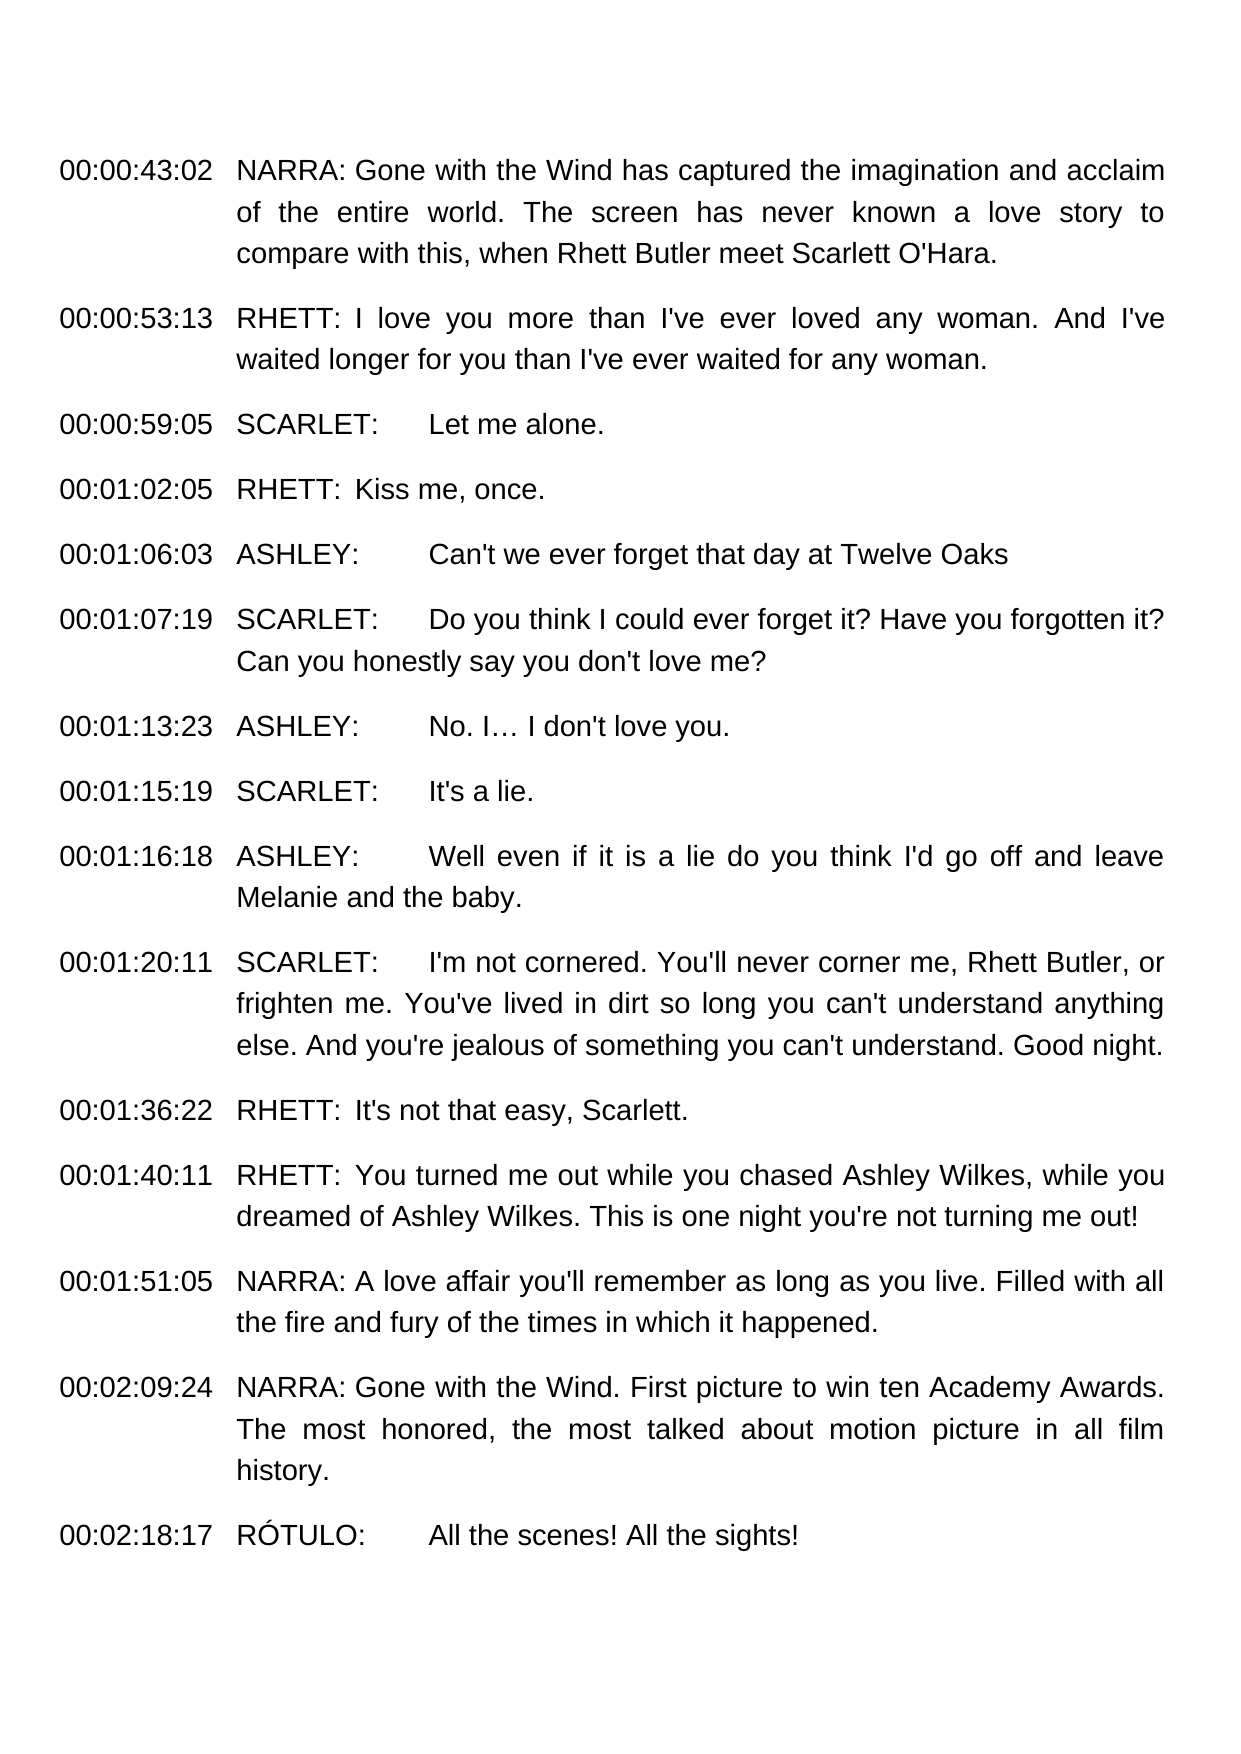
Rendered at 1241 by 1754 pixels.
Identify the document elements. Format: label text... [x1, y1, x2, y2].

text 00:01:15:19 SCARLET: It's a lie. [59, 768, 1166, 809]
text 00:01:40:11 RHETT: You turned me out while you chased Ashley Wilkes, while you dreamed of Ashley Wilkes. This is one night you're not turning me out! [59, 1152, 1166, 1235]
text 00:01:51:05 NARRA: A love affair you'll remember as long as you live. Filled with all the fire and fury of the times in which it happened. [59, 1258, 1166, 1341]
text 00:01:16:18 ASHLEY: Well even if it is a lie do you think I'd go off and leave Melanie and the baby. [59, 833, 1166, 916]
text 00:01:36:22 RHETT: It's not that easy, Scarlett. [59, 1087, 1166, 1128]
text 00:01:07:19 SCARLET: Do you think I could ever forget it? Have you forgotten it? Can you honestly say you don't love me? [59, 597, 1166, 679]
text 00:01:13:23 ASHLEY: No. I… I don't love you. [59, 703, 1166, 744]
text 00:01:02:05 RHETT: Kiss me, once. [59, 467, 1166, 508]
text 00:02:18:17 RÓTULO: All the scenes! All the sights! [59, 1512, 1166, 1554]
text 00:01:20:11 SCARLET: I'm not cornered. You'll never corner me, Rhett Butler, or frighten me. You've lived in dirt so long you can't understand anything else. And you're jealous of something you can't understand. Good night. [59, 939, 1166, 1063]
text 00:00:43:02 NARRA: Gone with the Wind has captured the imagination and acclaim of the entire world. The screen has never known a love story to compare with this, when Rhett Butler meet Scarlett O'Hara. [59, 148, 1166, 272]
text 00:01:06:03 ASHLEY: Can't we ever forget that day at Twelve Oaks [59, 532, 1166, 573]
text 00:00:53:13 RHETT: I love you more than I've ever loved any woman. And I've waited longer for you than I've ever waited for any woman. [59, 295, 1166, 378]
text 00:02:09:24 NARRA: Gone with the Wind. First picture to win ten Academy Awards. The most honored, the most talked about motion picture in all film history. [59, 1365, 1166, 1489]
text 00:00:59:05 SCARLET: Let me alone. [59, 402, 1166, 443]
